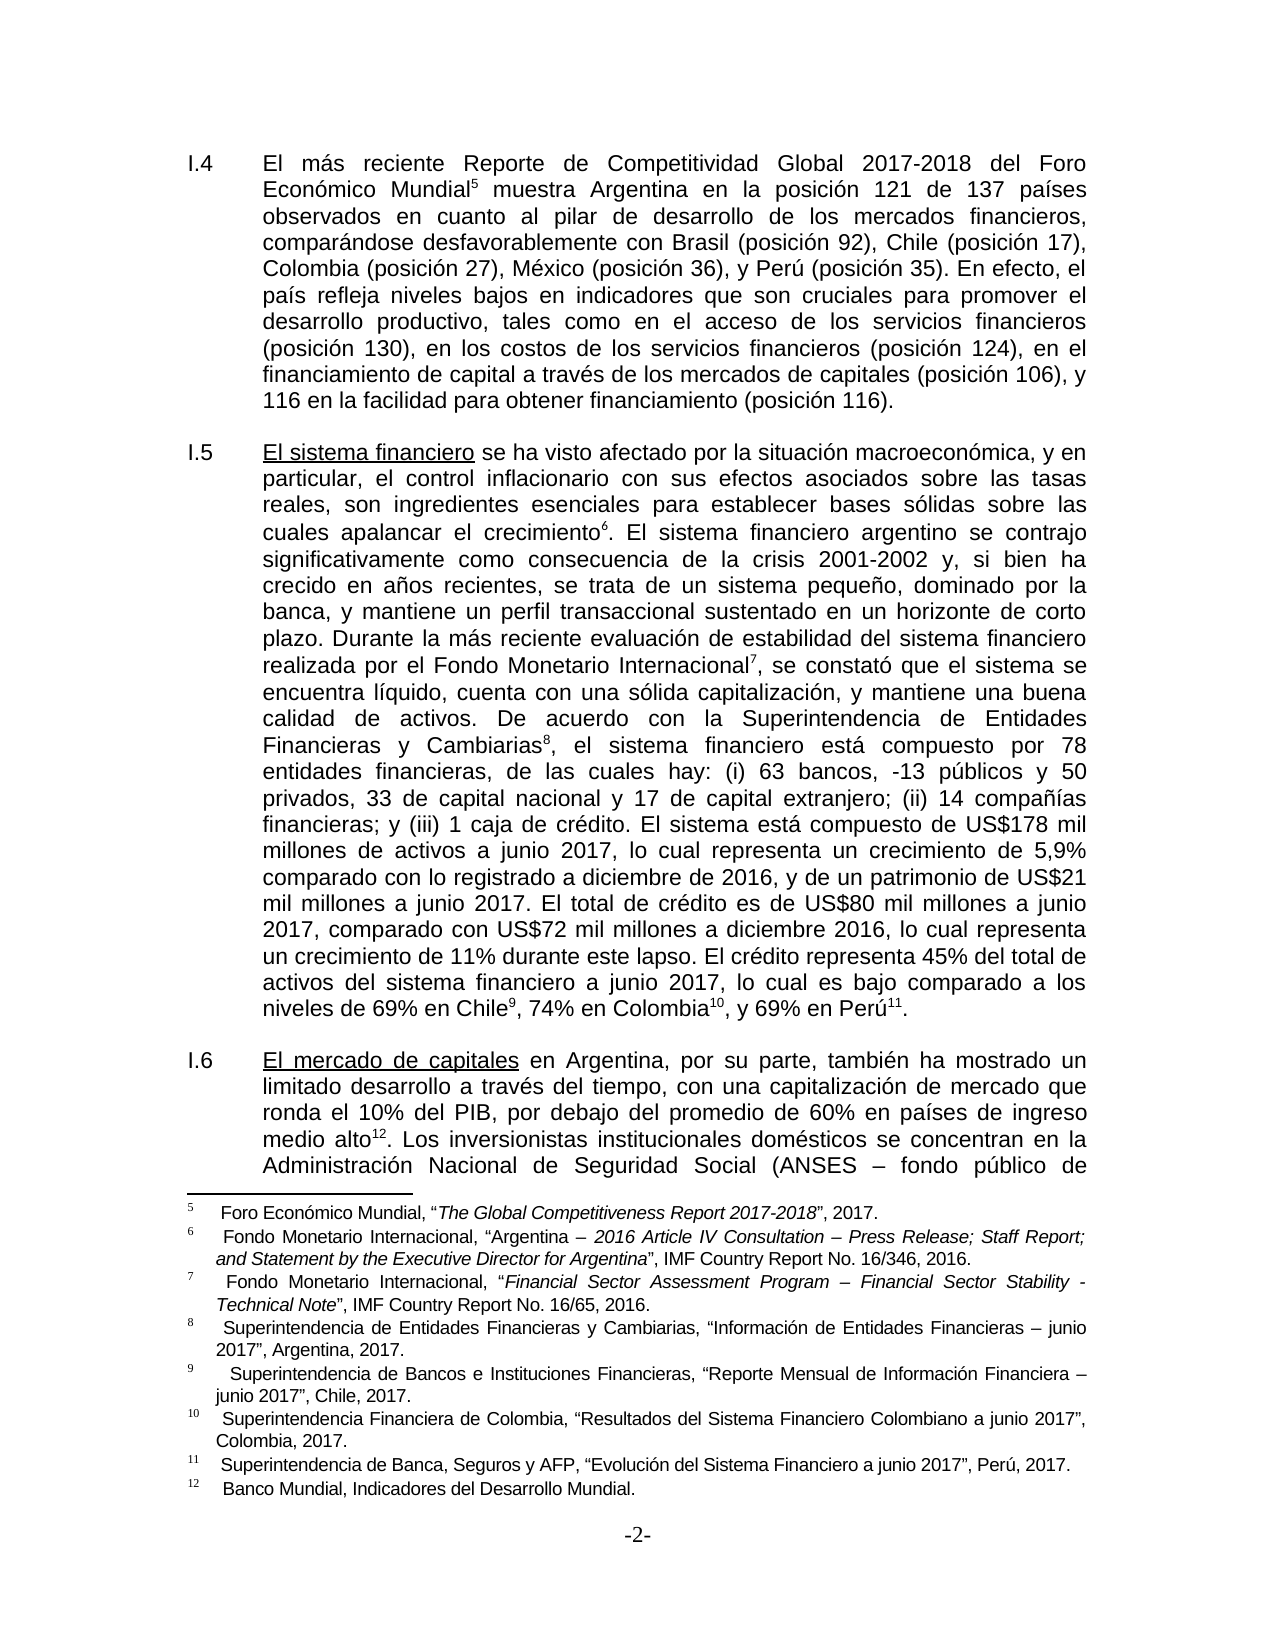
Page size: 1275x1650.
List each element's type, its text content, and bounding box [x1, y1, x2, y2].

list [187, 1047, 1087, 1178]
list El sistema financiero se ha visto afectado por la situación macroeconómica, y en particular, el control inflacionario con sus efectos asociados sobre las tasas reales, son ingredientes esenciales para establecer bases sólidas sobre las cuales apalancar el crecimiento. El sistema financiero argentino se contrajo significativamente como consecuencia de la crisis 2001-2002 y, si bien ha crecido en años recientes, se trata de un sistema pequeño, dominado por la banca, y mantiene un perfil transaccional sustentado en un horizonte de corto plazo. Durante la más reciente evaluación de estabilidad del sistema financiero realizada por el Fondo Monetario Internacional, se constató que el sistema se encuentra líquido, cuenta con una sólida capitalización, y mantiene una buena calidad de activos. De acuerdo con la Superintendencia de Entidades Financieras y Cambiarias, el sistema financiero está compuesto por 78 entidades financieras, de las cuales hay: (i) 63 bancos, -13 públicos y 50 privados, 33 de capital nacional y 17 de capital extranjero; (ii) 14 compañías financieras; y (iii) 1 caja de crédito. El sistema está compuesto de US$178 mil millones de activos a junio 2017, lo cual representa un crecimiento de 5,9% comparado con lo registrado a diciembre de 2016, y de un patrimonio de US$21 mil millones a junio 2017. El total de crédito es de US$80 mil millones a junio 2017, comparado con US$72 mil millones a diciembre 2016, lo cual representa un crecimiento de 11% durante este lapso. El crédito representa 45% del total de activos del sistema financiero a junio 2017, lo cual es bajo comparado a los niveles de 69% en Chile, 74% en Colombia, y 69% en Perú. [187, 438, 1087, 1022]
list El más reciente Reporte de Competitividad Global 2017-2018 del Foro Económico Mundial muestra Argentina en la posición 121 de 137 países observados en cuanto al pilar de desarrollo de los mercados financieros, comparándose desfavorablemente con Brasil (posición 92), Chile (posición 17), Colombia (posición 27), México (posición 36), y Perú (posición 35). En efecto, el país refleja niveles bajos en indicadores que son cruciales para promover el desarrollo productivo, tales como en el acceso de los servicios financieros (posición 130), en los costos de los servicios financieros (posición 124), en el financiamiento de capital a través de los mercados de capitales (posición 106), y 116 en la facilidad para obtener financiamiento (posición 116). [187, 150, 1087, 413]
